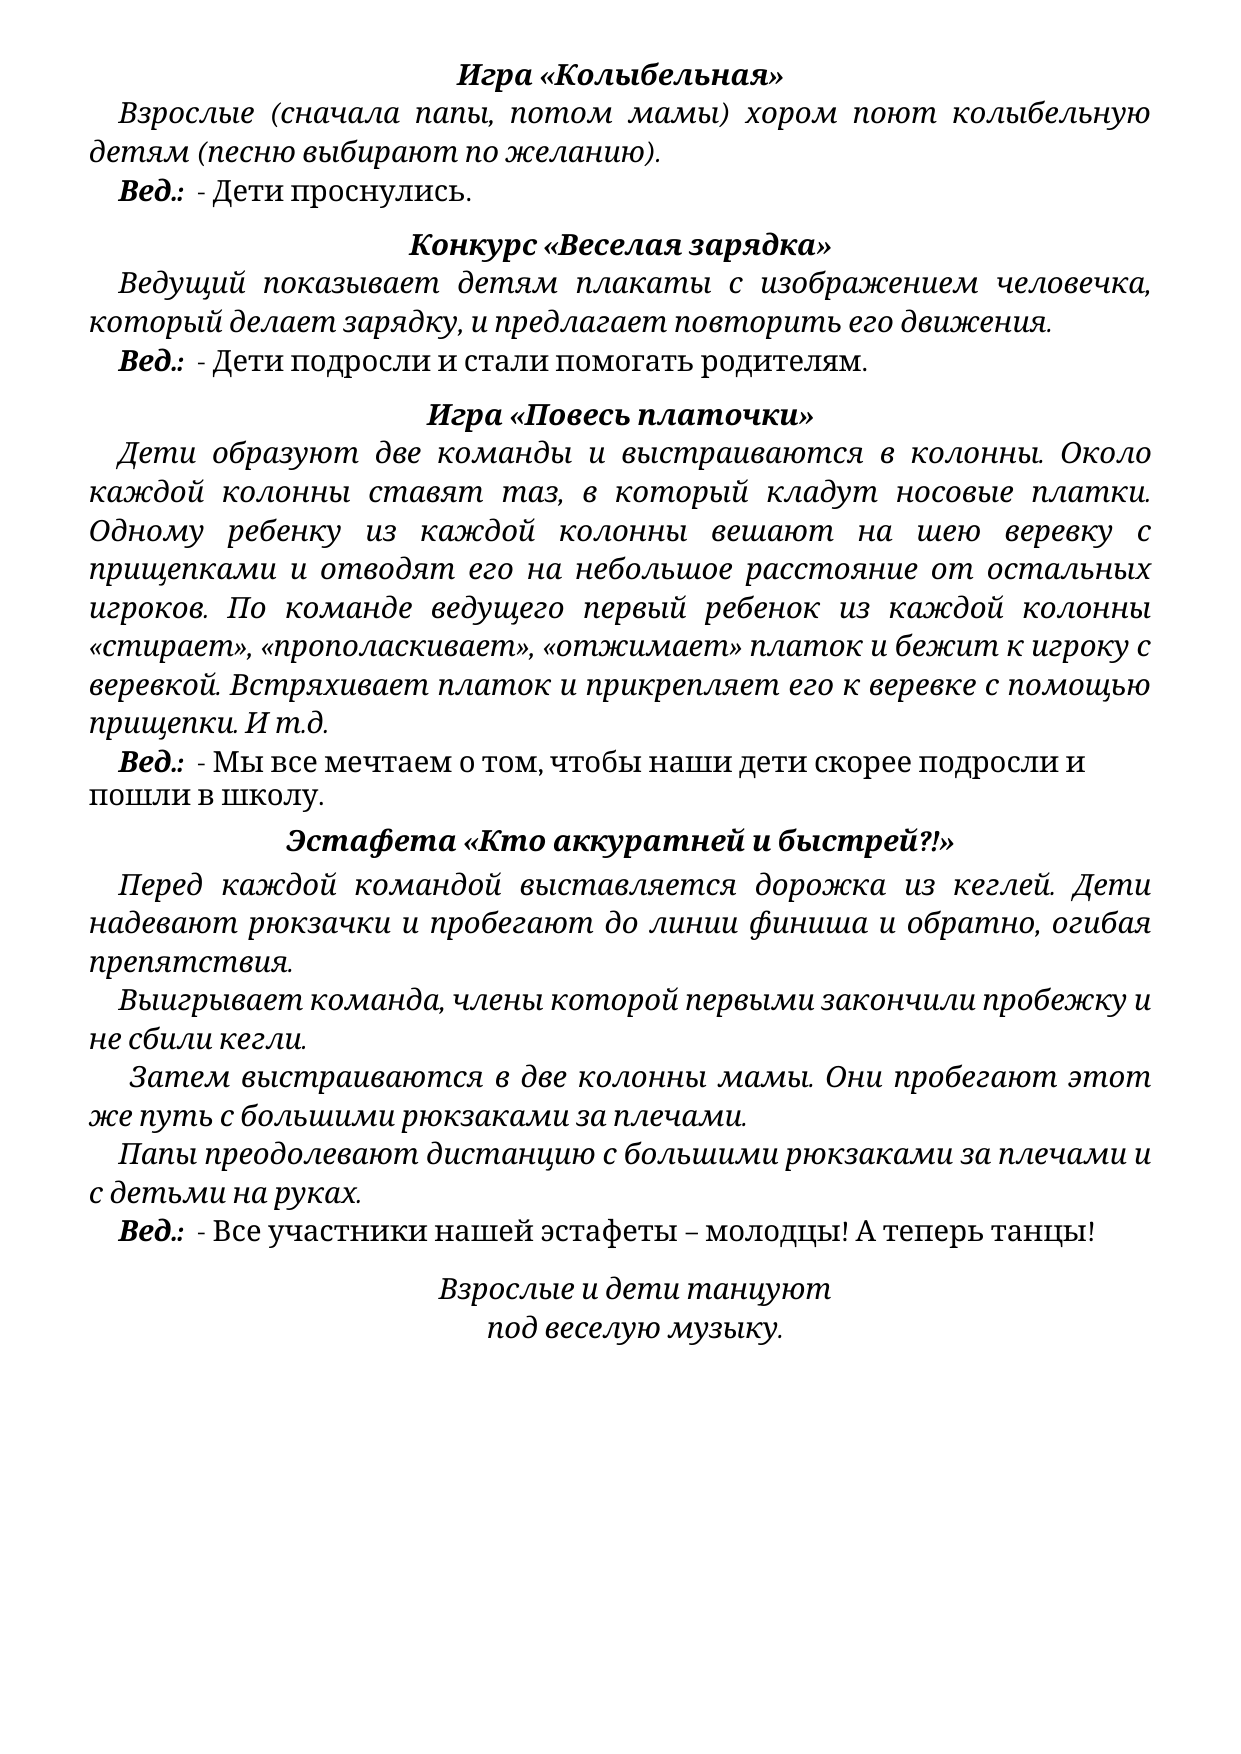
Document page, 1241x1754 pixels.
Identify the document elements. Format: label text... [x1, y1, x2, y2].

text Взрослые (сначала папы, потом мамы) хором поют колыбельную детям (песню выбирают по желанию). [89, 98, 1152, 170]
text Взрослые и дети танцуют [89, 1273, 1152, 1307]
text Затем выстраиваются в две колонны мамы. Они пробегают этот же путь с большими рюкзаками за плечами. [89, 1061, 1152, 1133]
text Ведущий показывает детям плакаты с изображением человечка, который делает зарядку, и предлагает повторить его движения. [89, 268, 1152, 340]
text Перед каждой командой выставляется дорожка из кеглей. Дети надевают рюкзачки и пробегают до линии финиша и обратно, огибая препятствия. [89, 869, 1152, 979]
text Эстафета «Кто аккуратней и быстрей?!» [89, 825, 1152, 858]
text Игра «Колыбельная» [89, 59, 1152, 93]
text Вед.: - Мы все мечтаем о том, чтобы наши дети скорее подросли и пошли в школу. [89, 746, 1152, 813]
text Вед.: - Все участники нашей эстафеты – молодцы! А теперь танцы! [89, 1216, 1152, 1249]
text Папы преодолевают дистанцию с большими рюкзаками за плечами и с детьми на руках. [89, 1138, 1152, 1211]
text Вед.: - Дети подросли и стали помогать родителям. [89, 345, 1152, 378]
text Конкурс «Веселая зарядка» [89, 229, 1152, 263]
text Вед.: - Дети проснулись. [89, 175, 1152, 208]
text Выигрывает команда, члены которой первыми закончили пробежку и не сбили кегли. [89, 984, 1152, 1056]
text Игра «Повесь платочки» [89, 399, 1152, 433]
text под веселую музыку. [89, 1312, 1152, 1346]
text Дети образуют две команды и выстраиваются в колонны. Около каждой колонны ставят таз, в который кладут носовые платки. Одному ребенку из каждой колонны вешают на шею веревку с прищепками и отводят его на небольшое расстояние от остальных игроков. По команде ведущего первый ребенок из каждой колонны «стирает», «прополаскивает», «отжимает» платок и бежит к игроку с веревкой. Встряхивает платок и прикрепляет его к веревке с помощью прищепки. И т.д. [89, 438, 1152, 741]
